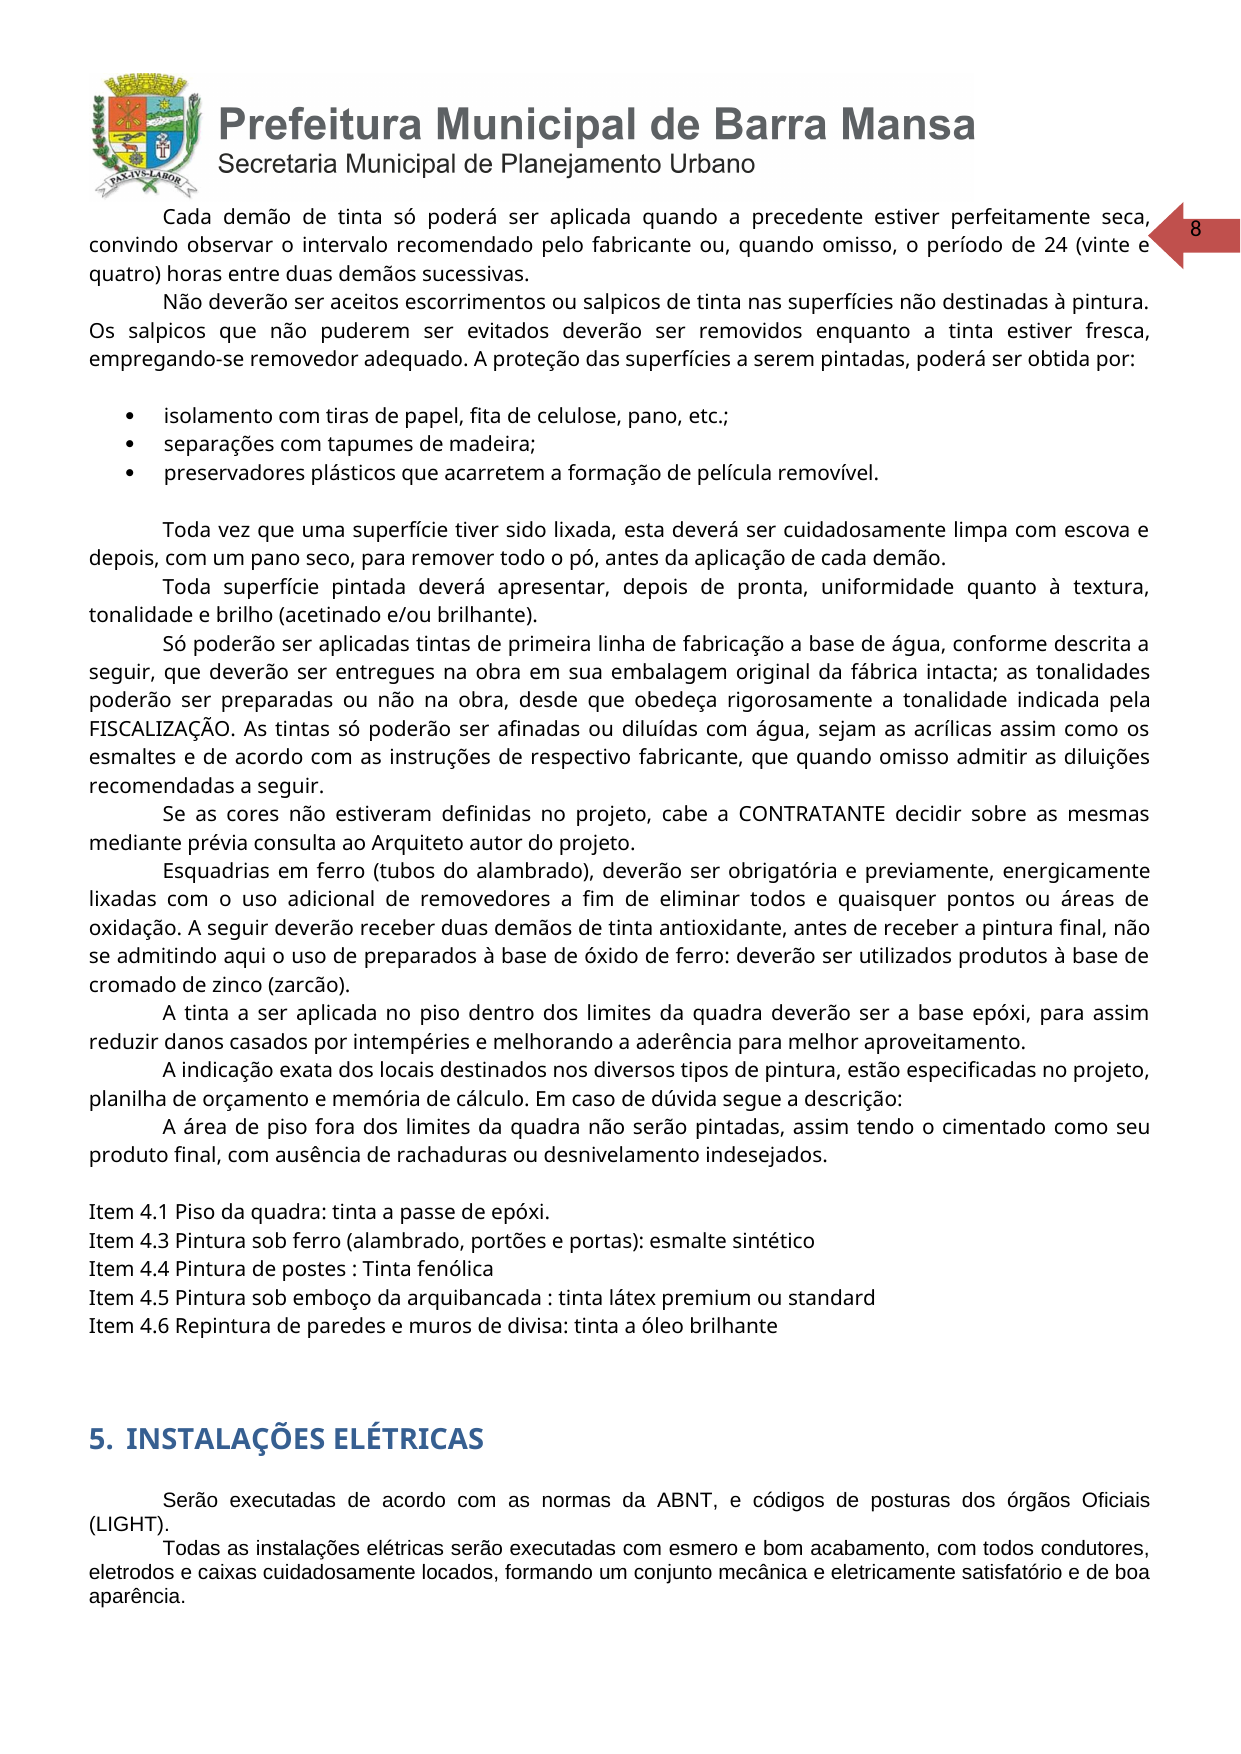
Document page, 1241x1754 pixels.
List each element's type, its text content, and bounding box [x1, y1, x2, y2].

text Item 4.6 Repintura de paredes e muros de divisa: tinta a óleo brilhante [89, 1311, 1152, 1339]
text Toda vez que uma superfície tiver sido lixada, esta deverá ser cuidadosamente limpa com escova e depois, com um pano seco, para remover todo o pó, antes da aplicação de cada demão. [89, 515, 1152, 572]
subtitle INSTALAÇÕES ELÉTRICAS [89, 1418, 1152, 1458]
picture [88, 73, 975, 202]
text Não deverão ser aceitos escorrimentos ou salpicos de tinta nas superfícies não destinadas à pintura. Os salpicos que não puderem ser evitados deverão ser removidos enquanto a tinta estiver fresca, empregando-se removedor adequado. A proteção das superfícies a serem pintadas, poderá ser obtida por: [89, 287, 1152, 373]
list preservadores plásticos que acarretem a formação de película removível. [126, 458, 1152, 486]
text Só poderão ser aplicadas tintas de primeira linha de fabricação a base de água, conforme descrita a seguir, que deverão ser entregues na obra em sua embalagem original da fábrica intacta; as tonalidades poderão ser preparadas ou não na obra, desde que obedeça rigorosamente a tonalidade indicada pela FISCALIZAÇÃO. As tintas só poderão ser afinadas ou diluídas com água, sejam as acrílicas assim como os esmaltes e de acordo com as instruções de respectivo fabricante, que quando omisso admitir as diluições recomendadas a seguir. [89, 629, 1152, 799]
text Cada demão de tinta só poderá ser aplicada quando a precedente estiver perfeitamente seca, convindo observar o intervalo recomendado pelo fabricante ou, quando omisso, o período de 24 (vinte e quatro) horas entre duas demãos sucessivas. [89, 202, 1152, 287]
text A tinta a ser aplicada no piso dentro dos limites da quadra deverão ser a base epóxi, para assim reduzir danos casados por intempéries e melhorando a aderência para melhor aproveitamento. [89, 998, 1152, 1055]
text Serão executadas de acordo com as normas da ABNT, e códigos de posturas dos órgãos Oficiais (LIGHT). [89, 1488, 1152, 1536]
text Esquadrias em ferro (tubos do alambrado), deverão ser obrigatória e previamente, energicamente lixadas com o uso adicional de removedores a fim de eliminar todos e quaisquer pontos ou áreas de oxidação. A seguir deverão receber duas demãos de tinta antioxidante, antes de receber a pintura final, não se admitindo aqui o uso de preparados à base de óxido de ferro: deverão ser utilizados produtos à base de cromado de zinco (zarcão). [89, 856, 1152, 998]
text Item 4.3 Pintura sob ferro (alambrado, portões e portas): esmalte sintético [89, 1226, 1152, 1254]
text Toda superfície pintada deverá apresentar, depois de pronta, uniformidade quanto à textura, tonalidade e brilho (acetinado e/ou brilhante). [89, 572, 1152, 629]
text Item 4.1 Piso da quadra: tinta a passe de epóxi. [89, 1197, 1152, 1226]
text A indicação exata dos locais destinados nos diversos tipos de pintura, estão especificadas no projeto, planilha de orçamento e memória de cálculo. Em caso de dúvida segue a descrição: [89, 1055, 1152, 1112]
text Todas as instalações elétricas serão executadas com esmero e bom acabamento, com todos condutores, eletrodos e caixas cuidadosamente locados, formando um conjunto mecânica e eletricamente satisfatório e de boa aparência. [89, 1536, 1152, 1607]
text Item 4.5 Pintura sob emboço da arquibancada : tinta látex premium ou standard [89, 1283, 1152, 1311]
list separações com tapumes de madeira; [126, 429, 1152, 458]
text Se as cores não estiveram definidas no projeto, cabe a CONTRATANTE decidir sobre as mesmas mediante prévia consulta ao Arquiteto autor do projeto. [89, 799, 1152, 856]
text Item 4.4 Pintura de postes : Tinta fenólica [89, 1254, 1152, 1283]
list isolamento com tiras de papel, fita de celulose, pano, etc.; [126, 401, 1152, 429]
text A área de piso fora dos limites da quadra não serão pintadas, assim tendo o cimentado como seu produto final, com ausência de rachaduras ou desnivelamento indesejados. [89, 1112, 1152, 1169]
